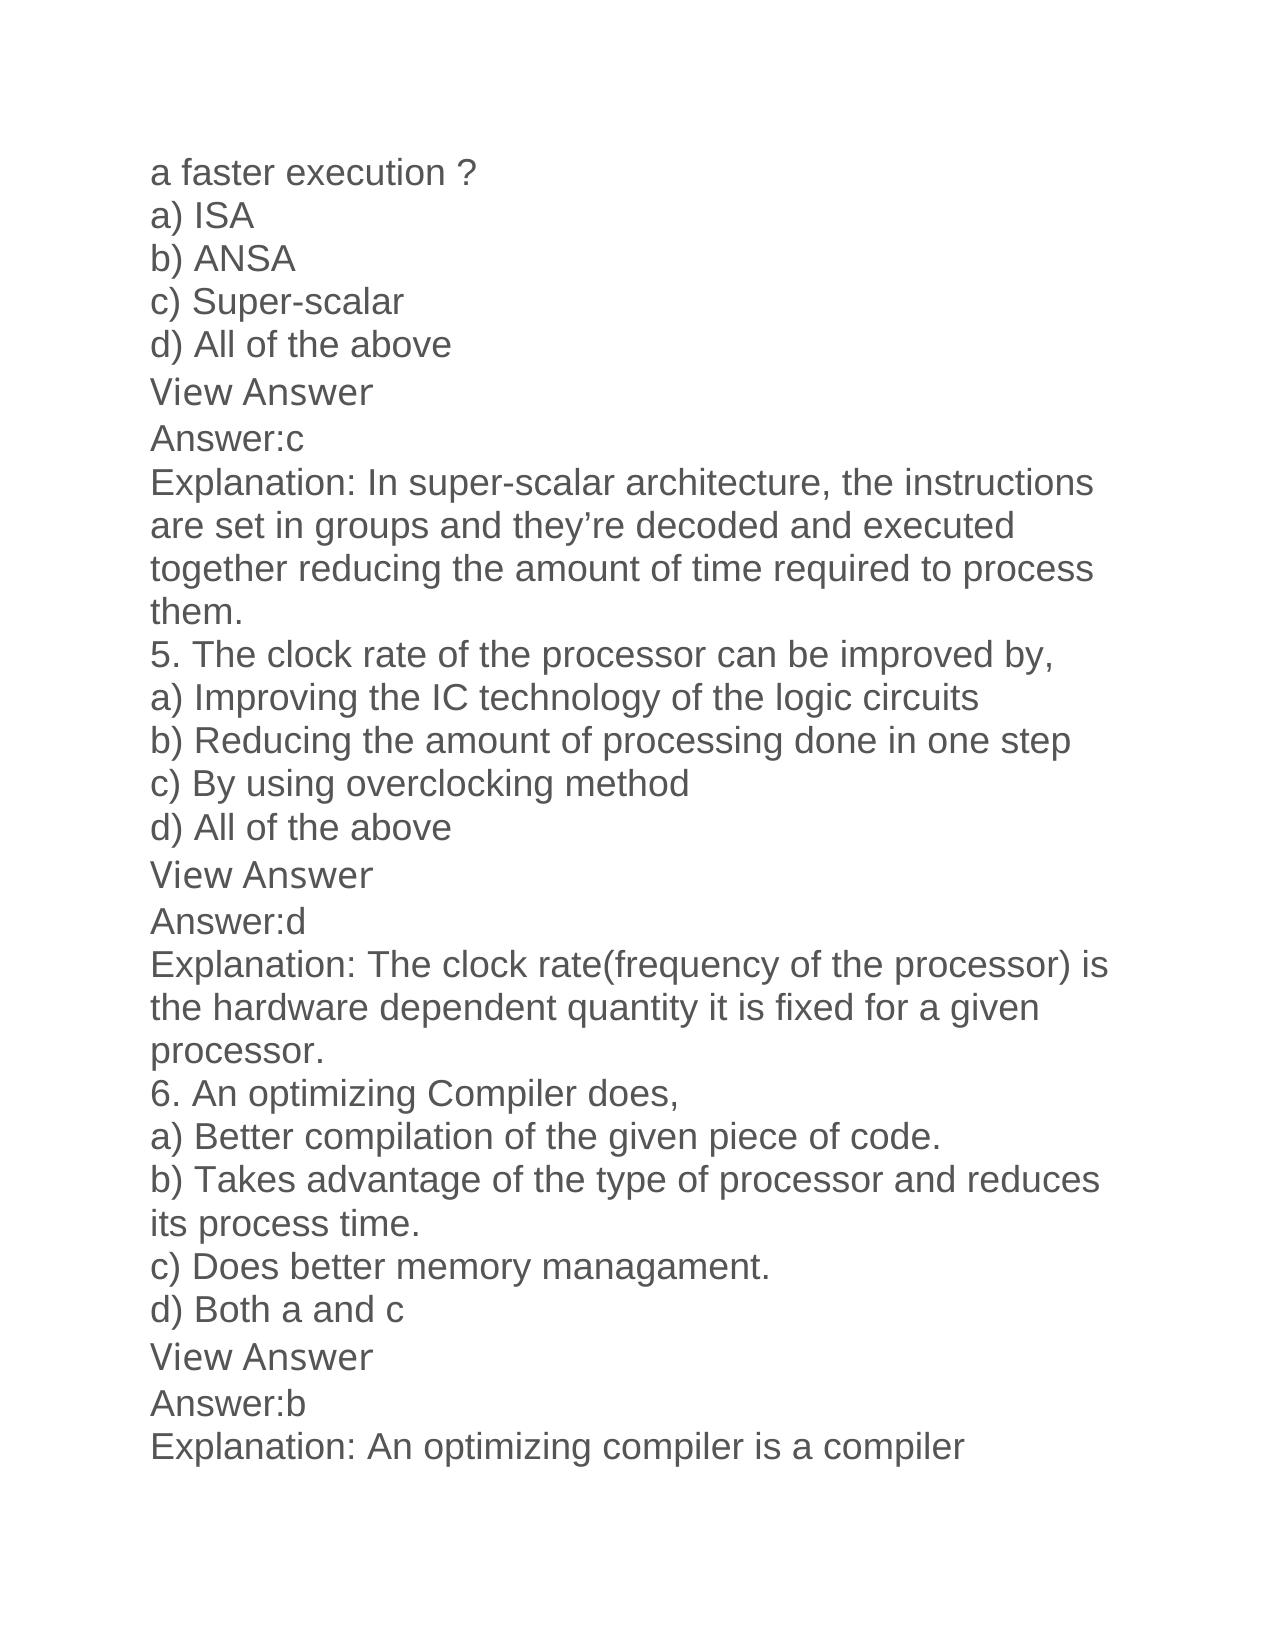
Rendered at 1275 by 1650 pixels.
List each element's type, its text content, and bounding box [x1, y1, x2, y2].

text Answer:d Explanation: The clock rate(frequency of the processor) is the hardware dependent quantity it is fixed for a given processor. [150, 899, 1125, 1071]
text 5. The clock rate of the processor can be improved by, a) Improving the IC technology of the logic circuits b) Reducing the amount of processing done in one step c) By using overclocking method d) All of the above View Answer [150, 632, 1125, 899]
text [150, 1381, 1125, 1467]
text 6. An optimizing Compiler does, a) Better compilation of the given piece of code. b) Takes advantage of the type of processor and reduces its process time. c) Does better memory managament. d) Both a and c View Answer [150, 1071, 1125, 1381]
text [150, 150, 1125, 417]
text Answer:c Explanation: In super-scalar architecture, the instructions are set in groups and they’re decoded and executed together reducing the amount of time required to process them. [150, 417, 1125, 632]
